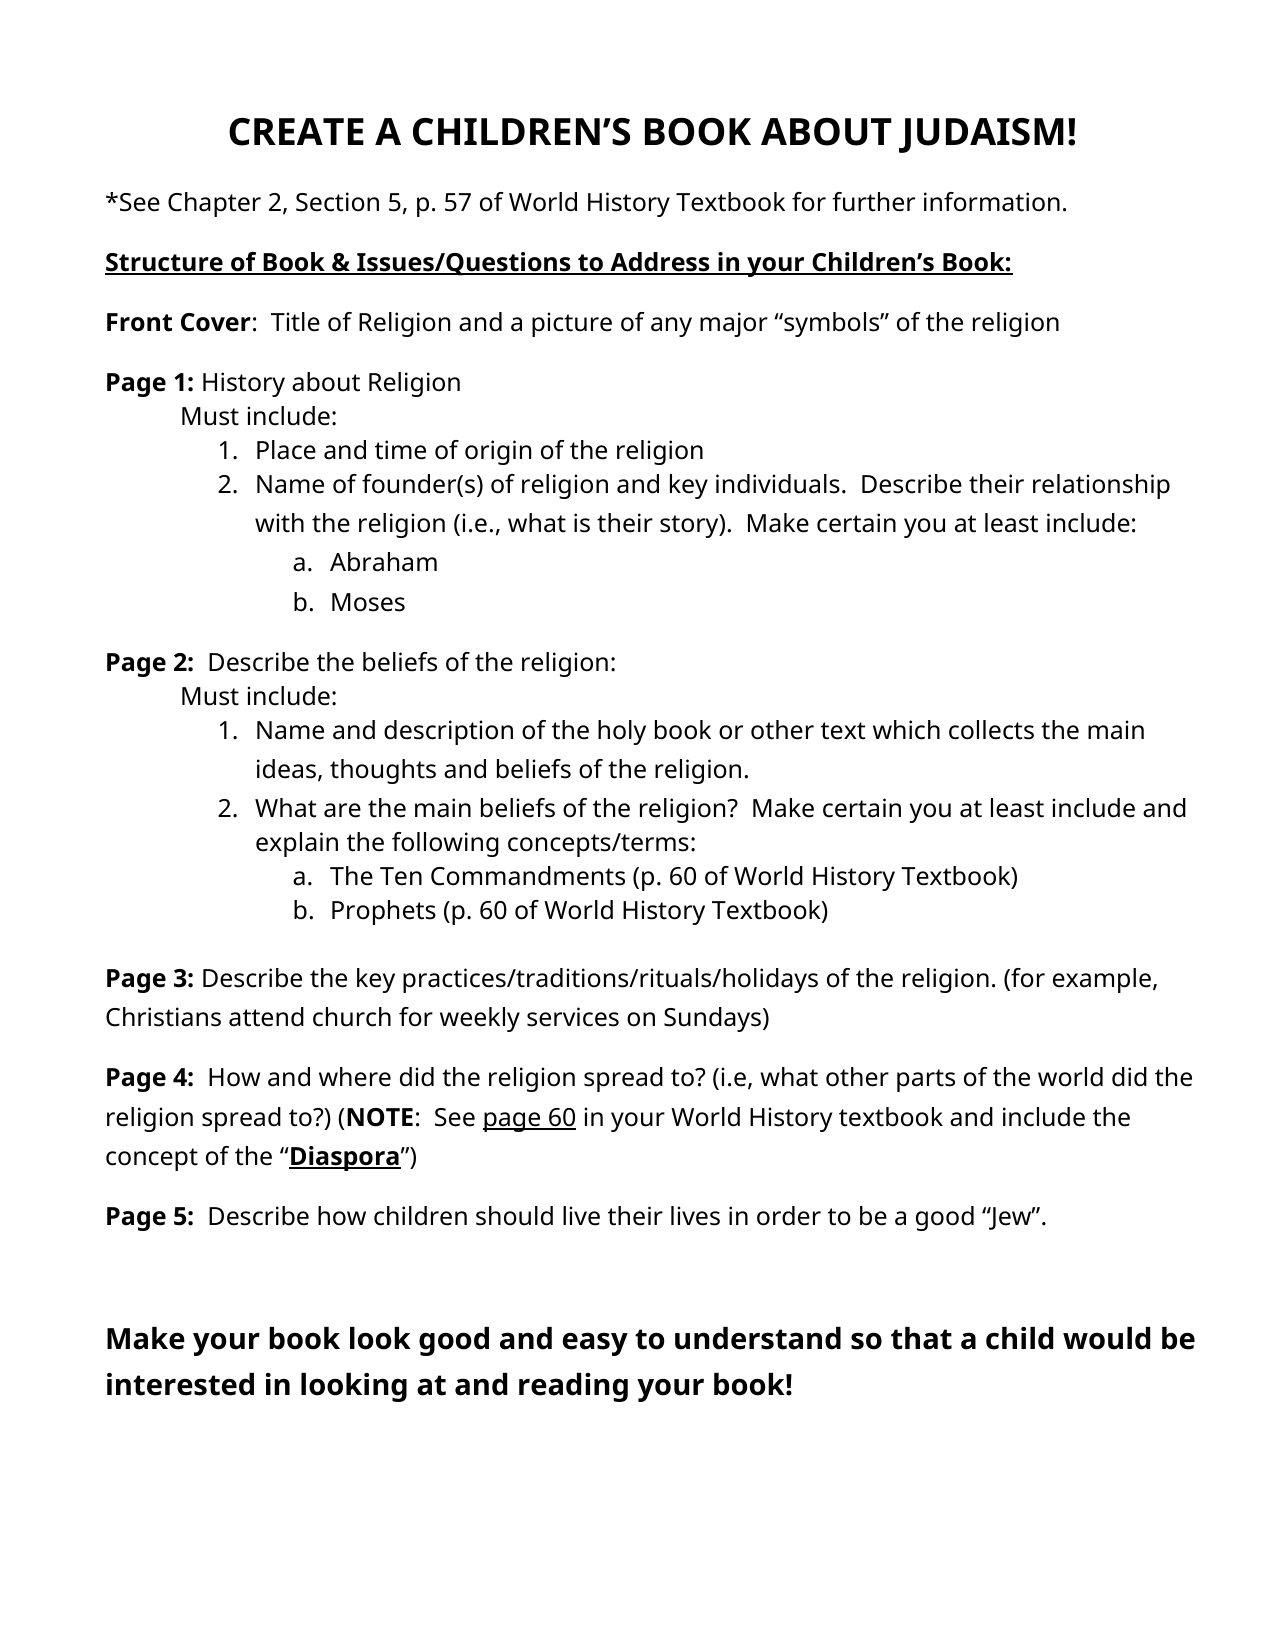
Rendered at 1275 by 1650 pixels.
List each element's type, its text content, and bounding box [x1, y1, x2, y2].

text CREATE A CHILDREN’S BOOK ABOUT JUDAISM! [105, 105, 1200, 156]
text Structure of Book & Issues/Questions to Address in your Children’s Book: [105, 244, 1200, 278]
list Prophets (p. 60 of World History Textbook) [292, 893, 1200, 927]
text Page 5: Describe how children should live their lives in order to be a good “Jew”. [105, 1198, 1200, 1232]
text Page 3: Describe the key practices/traditions/rituals/holidays of the religion. (for example, Christians attend church for weekly services on Sundays) [105, 961, 1200, 1034]
text *See Chapter 2, Section 5, p. 57 of World History Textbook for further information. [105, 184, 1200, 218]
list The Ten Commandments (p. 60 of World History Textbook) [292, 859, 1200, 893]
list Name of founder(s) of religion and key individuals. Describe their relationship with the religion (i.e., what is their story). Make certain you at least include: [217, 467, 1200, 540]
text Must include: [105, 398, 1200, 433]
text Page 4: How and where did the religion spread to? (i.e, what other parts of the world did the religion spread to?) (NOTE: See page 60 in your World History textbook and include the concept of the “Diaspora”) [105, 1060, 1200, 1172]
list Name and description of the holy book or other text which collects the main ideas, thoughts and beliefs of the religion. [217, 712, 1200, 786]
text Front Cover: Title of Religion and a picture of any major “symbols” of the religion [105, 304, 1200, 338]
text Page 2: Describe the beliefs of the religion: [105, 644, 1200, 678]
list Abraham [292, 545, 1200, 579]
list Moses [292, 584, 1200, 618]
text Page 1: History about Religion [105, 364, 1200, 398]
list Place and time of origin of the religion [217, 433, 1200, 467]
list What are the main beliefs of the religion? Make certain you at least include and explain the following concepts/terms: [217, 791, 1200, 859]
text Make your book look good and easy to understand so that a child would be interested in looking at and reading your book! [105, 1318, 1200, 1404]
text Must include: [105, 678, 1200, 712]
